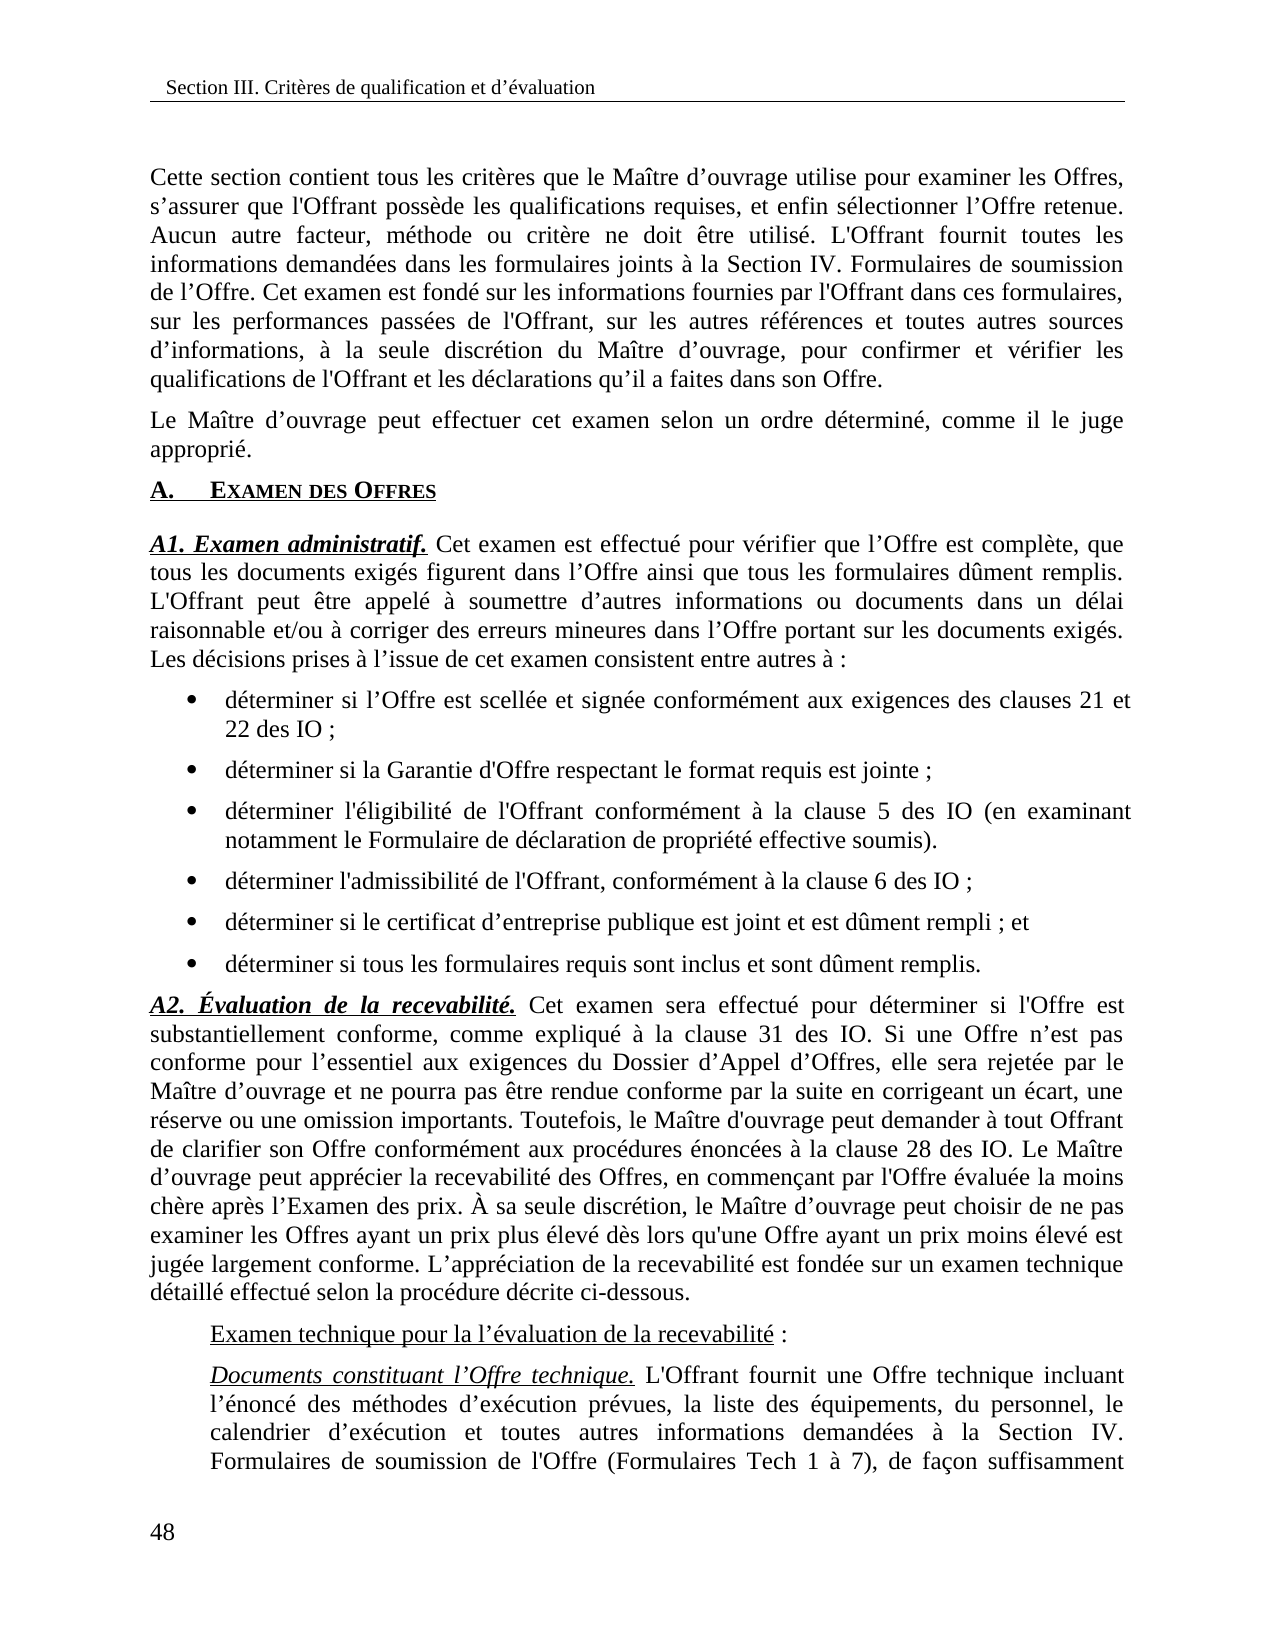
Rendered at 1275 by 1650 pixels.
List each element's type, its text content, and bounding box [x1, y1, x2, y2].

text A2. Évaluation de la recevabilité. Cet examen sera effectué pour déterminer si l'Offre est substantiellement conforme, comme expliqué à la clause 31 des IO. Si une Offre n’est pas conforme pour l’essentiel aux exigences du Dossier d’Appel d’Offres, elle sera rejetée par le Maître d’ouvrage et ne pourra pas être rendue conforme par la suite en corrigeant un écart, une réserve ou une omission importants. Toutefois, le Maître d'ouvrage peut demander à tout Offrant de clarifier son Offre conformément aux procédures énoncées à la clause 28 des IO. Le Maître d’ouvrage peut apprécier la recevabilité des Offres, en commençant par l'Offre évaluée la moins chère après l’Examen des prix. À sa seule discrétion, le Maître d’ouvrage peut choisir de ne pas examiner les Offres ayant un prix plus élevé dès lors qu'une Offre ayant un prix moins élevé est jugée largement conforme. L’appréciation de la recevabilité est fondée sur un examen technique détaillé effectué selon la procédure décrite ci-dessous. [150, 990, 1125, 1306]
list déterminer l'éligibilité de l'Offrant conformément à la clause 5 des IO (en examinant notamment le Formulaire de déclaration de propriété effective soumis). [187, 796, 1132, 854]
text Le Maître d’ouvrage peut effectuer cet examen selon un ordre déterminé, comme il le juge approprié. [150, 405, 1125, 462]
list déterminer si tous les formulaires requis sont inclus et sont dûment remplis. [187, 949, 1132, 977]
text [210, 1360, 1125, 1475]
text A1. Examen administratif. Cet examen est effectué pour vérifier que l’Offre est complète, que tous les documents exigés figurent dans l’Offre ainsi que tous les formulaires dûment remplis. L'Offrant peut être appelé à soumettre d’autres informations ou documents dans un délai raisonnable et/ou à corriger des erreurs mineures dans l’Offre portant sur les documents exigés. Les décisions prises à l’issue de cet examen consistent entre autres à : [150, 529, 1125, 672]
text Cette section contient tous les critères que le Maître d’ouvrage utilise pour examiner les Offres, s’assurer que l'Offrant possède les qualifications requises, et enfin sélectionner l’Offre retenue. Aucun autre facteur, méthode ou critère ne doit être utilisé. L'Offrant fournit toutes les informations demandées dans les formulaires joints à la Section IV. Formulaires de soumission de l’Offre. Cet examen est fondé sur les informations fournies par l'Offrant dans ces formulaires, sur les performances passées de l'Offrant, sur les autres références et toutes autres sources d’informations, à la seule discrétion du Maître d’ouvrage, pour confirmer et vérifier les qualifications de l'Offrant et les déclarations qu’il a faites dans son Offre. [150, 162, 1125, 392]
list déterminer si la Garantie d'Offre respectant le format requis est jointe ; [187, 755, 1132, 784]
list déterminer si le certificat d’entreprise publique est joint et est dûment rempli ; et [187, 907, 1132, 936]
list déterminer l'admissibilité de l'Offrant, conformément à la clause 6 des IO ; [187, 866, 1132, 895]
subtitle A. Examen des Offres [150, 475, 1125, 504]
list déterminer si l’Offre est scellée et signée conformément aux exigences des clauses 21 et 22 des IO ; [187, 685, 1132, 742]
text Examen technique pour la l’évaluation de la recevabilité : [210, 1319, 1125, 1347]
